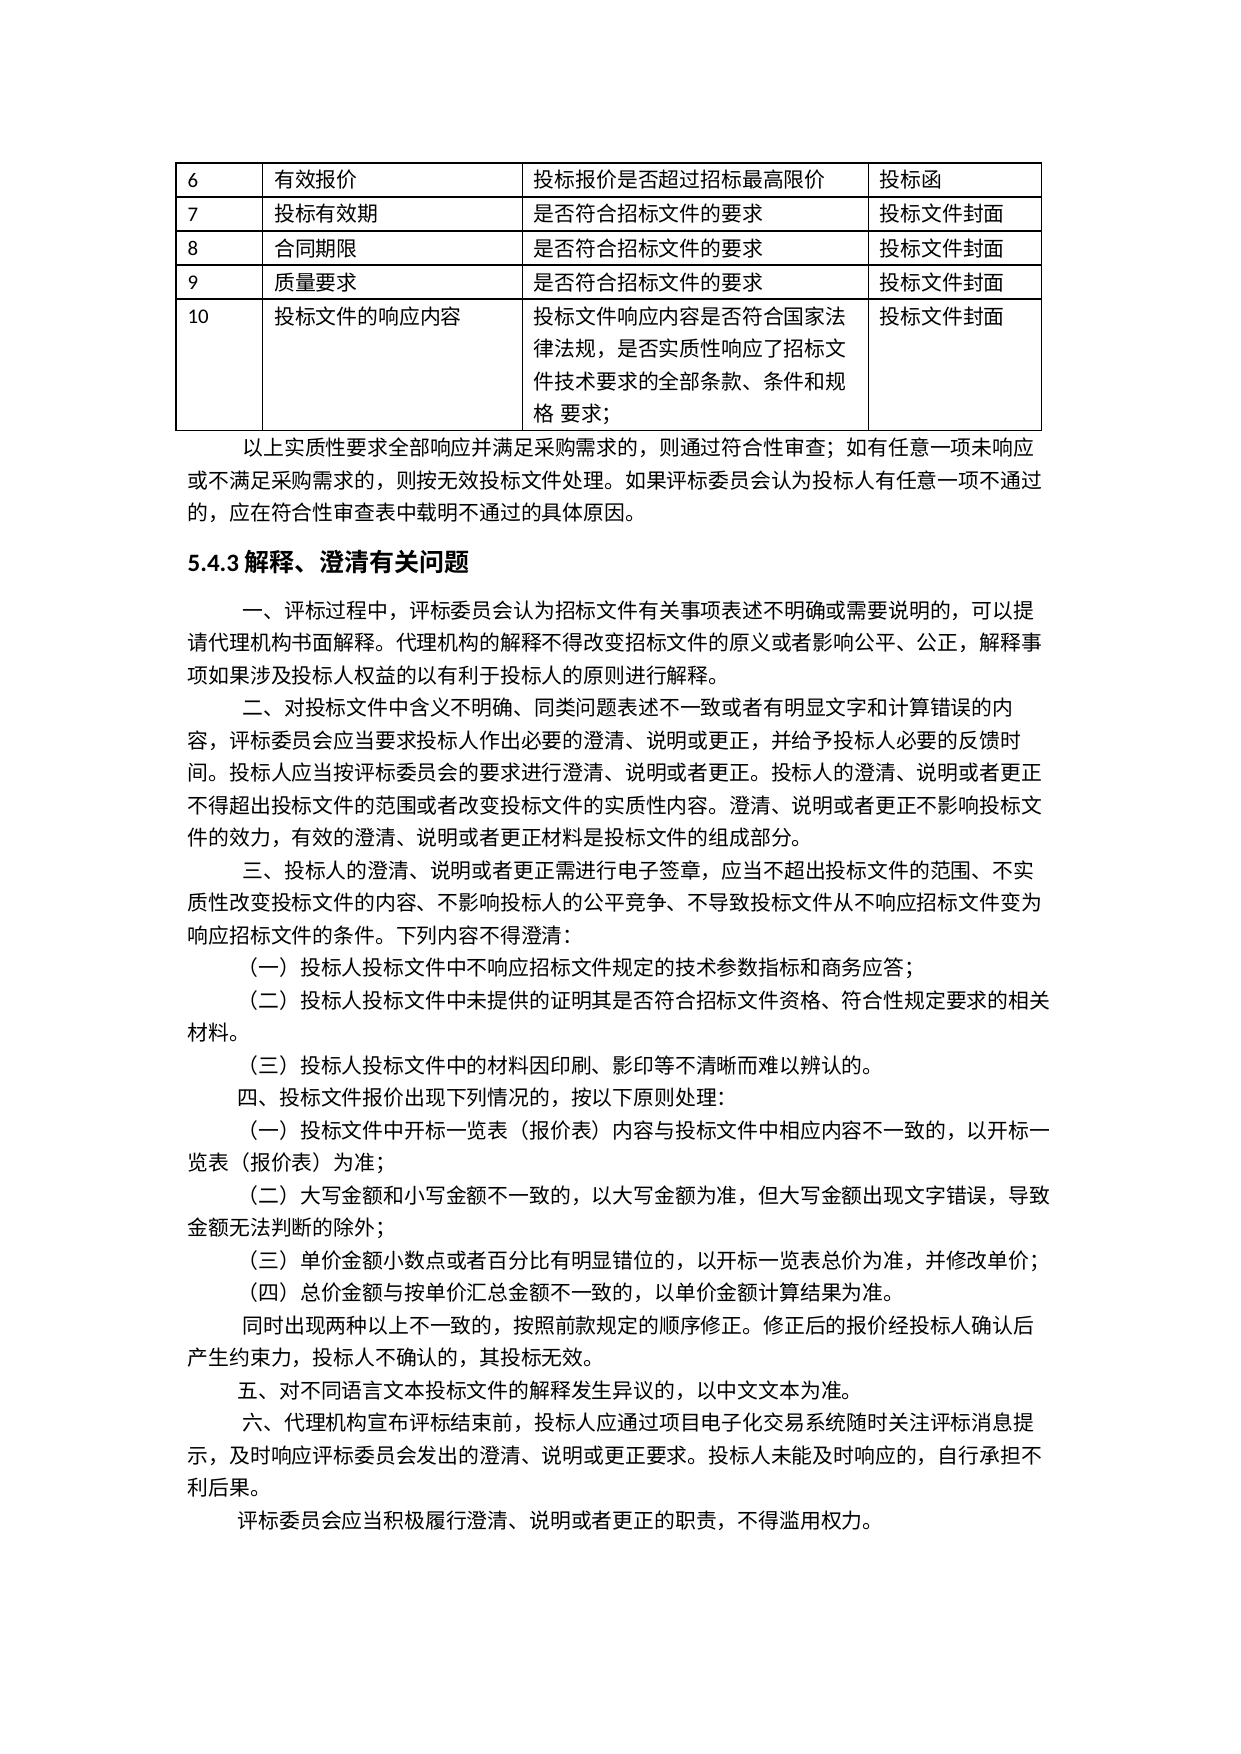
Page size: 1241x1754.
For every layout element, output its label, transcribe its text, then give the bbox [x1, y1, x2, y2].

table_cell 投标有效期 [263, 198, 522, 230]
text （三）投标人投标文件中的材料因印刷、影印等不清晰而难以辨认的。 [187, 1049, 1053, 1081]
text 四、投标文件报价出现下列情况的，按以下原则处理： [187, 1081, 1053, 1114]
table_cell 投标文件的响应内容 [263, 300, 522, 430]
table_cell 投标文件封面 [869, 266, 1041, 298]
text 五、对不同语言文本投标文件的解释发生异议的，以中文文本为准。 [187, 1374, 1053, 1406]
text 六、代理机构宣布评标结束前，投标人应通过项目电子化交易系统随时关注评标消息提示，及时响应评标委员会发出的澄清、说明或更正要求。投标人未能及时响应的，自行承担不利后果。 [187, 1406, 1053, 1504]
table_cell 投标报价是否超过招标最高限价 [523, 164, 868, 196]
table_cell 投标函 [869, 164, 1041, 196]
text （三）单价金额小数点或者百分比有明显错位的，以开标一览表总价为准，并修改单价； [187, 1244, 1053, 1276]
table_cell 8 [177, 232, 262, 264]
text 5.4.3解释、澄清有关问题 [187, 529, 1053, 594]
table_cell 投标文件响应内容是否符合国家法律法规，是否实质性响应了招标文件技术要求的全部条款、条件和规格 要求； [523, 300, 868, 430]
table_cell 合同期限 [263, 232, 522, 264]
table_cell 投标文件封面 [869, 232, 1041, 264]
text （二）投标人投标文件中未提供的证明其是否符合招标文件资格、符合性规定要求的相关材料。 [187, 984, 1053, 1049]
text 三、投标人的澄清、说明或者更正需进行电子签章，应当不超出投标文件的范围、不实质性改变投标文件的内容、不影响投标人的公平竞争、不导致投标文件从不响应招标文件变为响应招标文件的条件。下列内容不得澄清： [187, 854, 1053, 951]
text 一、评标过程中，评标委员会认为招标文件有关事项表述不明确或需要说明的，可以提请代理机构书面解释。代理机构的解释不得改变招标文件的原义或者影响公平、公正，解释事项如果涉及投标人权益的以有利于投标人的原则进行解释。 [187, 594, 1053, 691]
table_cell 是否符合招标文件的要求 [523, 232, 868, 264]
text 同时出现两种以上不一致的，按照前款规定的顺序修正。修正后的报价经投标人确认后产生约束力，投标人不确认的，其投标无效。 [187, 1309, 1053, 1374]
table_cell 投标文件封面 [869, 300, 1041, 430]
table_cell 9 [177, 266, 262, 298]
table_cell 投标文件封面 [869, 198, 1041, 230]
text （一）投标文件中开标一览表（报价表）内容与投标文件中相应内容不一致的，以开标一览表（报价表）为准； [187, 1114, 1053, 1179]
text （四）总价金额与按单价汇总金额不一致的，以单价金额计算结果为准。 [187, 1276, 1053, 1309]
table_cell 是否符合招标文件的要求 [523, 266, 868, 298]
table_cell 7 [177, 198, 262, 230]
text 以上实质性要求全部响应并满足采购需求的，则通过符合性审查；如有任意一项未响应或不满足采购需求的，则按无效投标文件处理。如果评标委员会认为投标人有任意一项不通过的，应在符合性审查表中载明不通过的具体原因。 [187, 431, 1053, 529]
text 二、对投标文件中含义不明确、同类问题表述不一致或者有明显文字和计算错误的内容，评标委员会应当要求投标人作出必要的澄清、说明或更正，并给予投标人必要的反馈时间。投标人应当按评标委员会的要求进行澄清、说明或者更正。投标人的澄清、说明或者更正不得超出投标文件的范围或者改变投标文件的实质性内容。澄清、说明或者更正不影响投标文件的效力，有效的澄清、说明或者更正材料是投标文件的组成部分。 [187, 691, 1053, 854]
text （二）大写金额和小写金额不一致的，以大写金额为准，但大写金额出现文字错误，导致金额无法判断的除外； [187, 1179, 1053, 1244]
table_cell 是否符合招标文件的要求 [523, 198, 868, 230]
table_cell 6 [177, 164, 262, 196]
table_cell 10 [177, 300, 262, 430]
table_cell 质量要求 [263, 266, 522, 298]
table_cell 有效报价 [263, 164, 522, 196]
text （一）投标人投标文件中不响应招标文件规定的技术参数指标和商务应答； [187, 951, 1053, 984]
text 评标委员会应当积极履行澄清、说明或者更正的职责，不得滥用权力。 [187, 1504, 1053, 1536]
